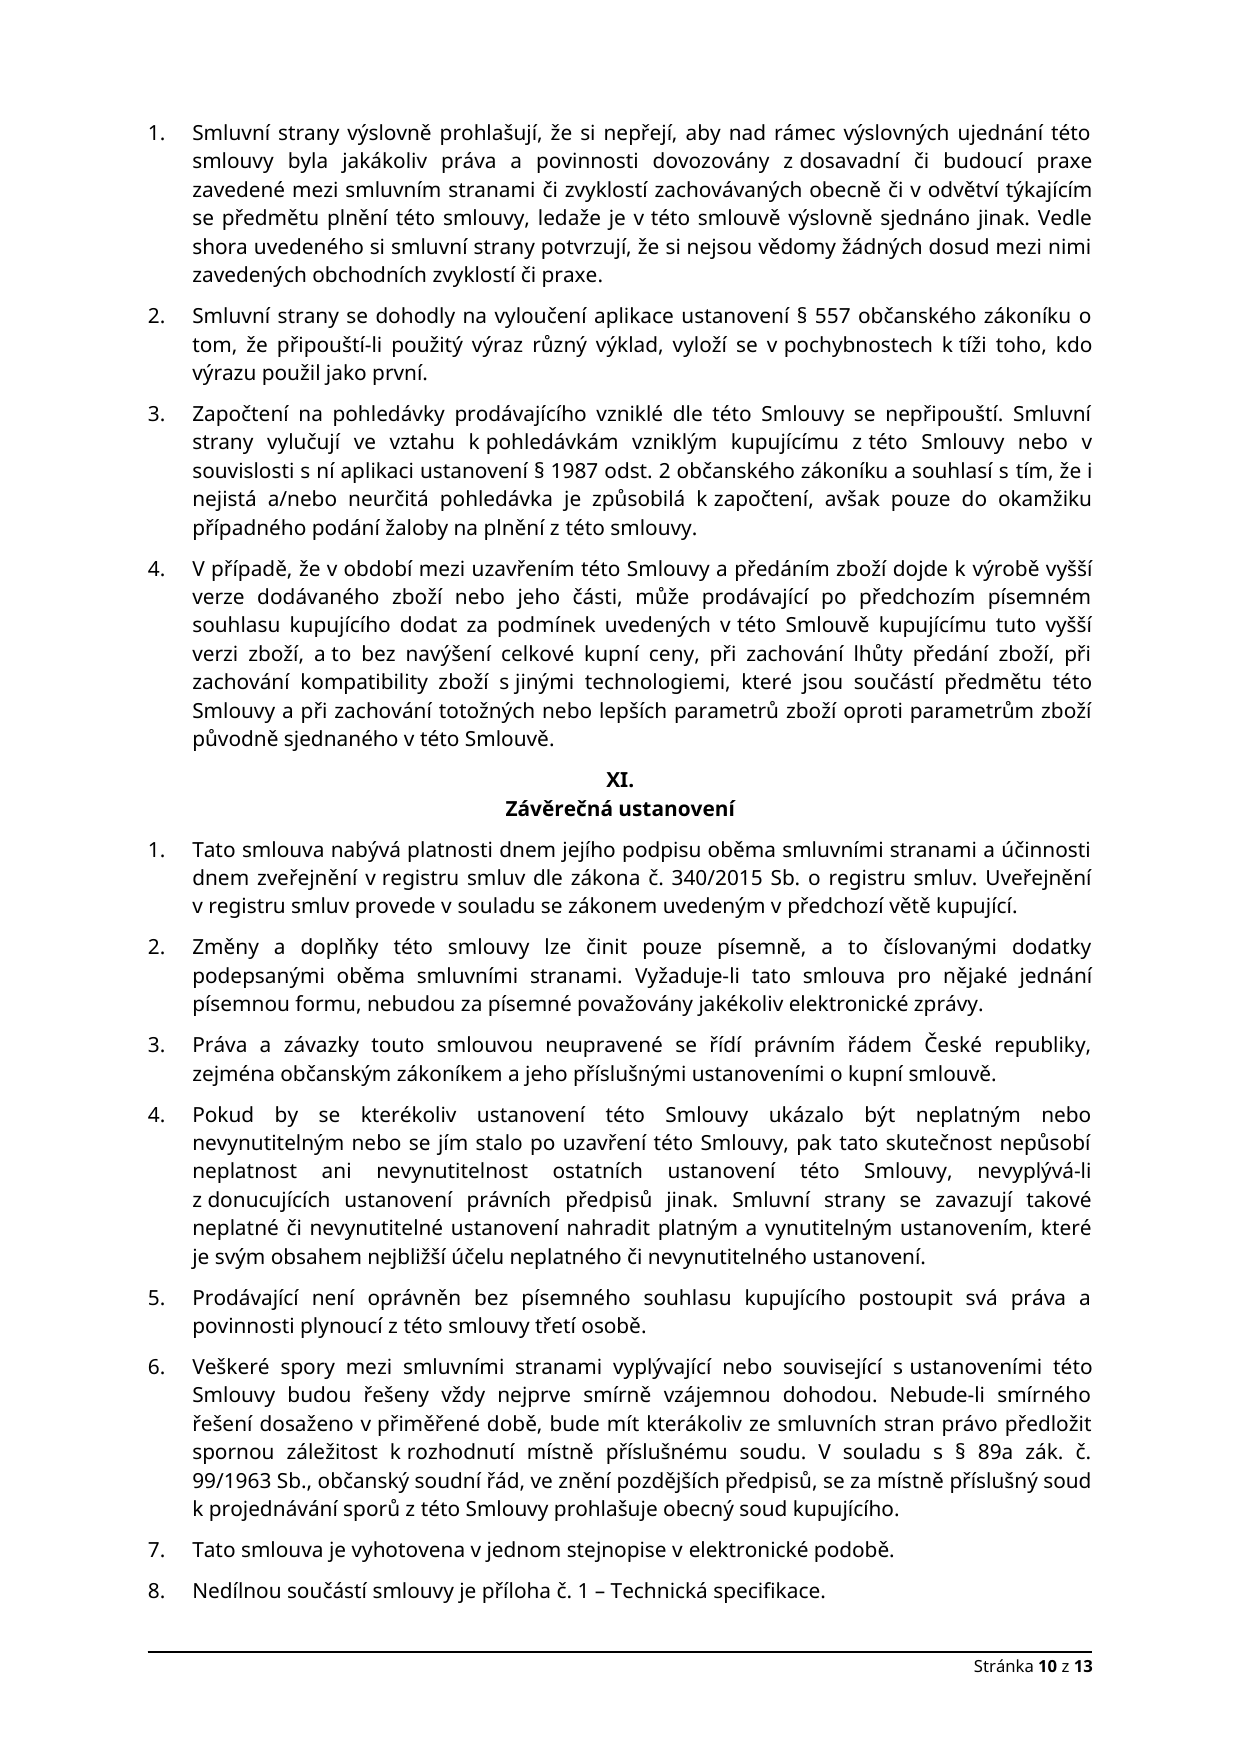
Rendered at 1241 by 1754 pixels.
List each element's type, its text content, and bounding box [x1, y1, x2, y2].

list Smluvní strany se dohodly na vyloučení aplikace ustanovení § 557 občanského zákoníku o tom, že připouští-li použitý výraz různý výklad, vyloží se v pochybnostech k tíži toho, kdo výrazu použil jako první. [148, 301, 1092, 387]
list Prodávající není oprávněn bez písemného souhlasu kupujícího postoupit svá práva a povinnosti plynoucí z této smlouvy třetí osobě. [148, 1283, 1092, 1340]
text Závěrečná ustanovení [148, 794, 1092, 822]
list V případě, že v období mezi uzavřením této Smlouvy a předáním zboží dojde k výrobě vyšší verze dodávaného zboží nebo jeho části, může prodávající po předchozím písemném souhlasu kupujícího dodat za podmínek uvedených v této Smlouvě kupujícímu tuto vyšší verzi zboží, a to bez navýšení celkové kupní ceny, při zachování lhůty předání zboží, při zachování kompatibility zboží s jinými technologiemi, které jsou součástí předmětu této Smlouvy a při zachování totožných nebo lepších parametrů zboží oproti parametrům zboží původně sjednaného v této Smlouvě. [148, 554, 1092, 753]
text XI. [148, 765, 1092, 794]
list Tato smlouva nabývá platnosti dnem jejího podpisu oběma smluvními stranami a účinnosti dnem zveřejnění v registru smluv dle zákona č. 340/2015 Sb. o registru smluv. Uveřejnění v registru smluv provede v souladu se zákonem uvedeným v předchozí větě kupující. [148, 835, 1092, 920]
list Změny a doplňky této smlouvy lze činit pouze písemně, a to číslovanými dodatky podepsanými oběma smluvními stranami. Vyžaduje-li tato smlouva pro nějaké jednání písemnou formu, nebudou za písemné považovány jakékoliv elektronické zprávy. [148, 932, 1092, 1018]
list Tato smlouva je vyhotovena v jednom stejnopise v elektronické podobě. [148, 1535, 1092, 1564]
list Nedílnou součástí smlouvy je příloha č. 1 – Technická specifikace. [148, 1576, 1092, 1605]
list Práva a závazky touto smlouvou neupravené se řídí právním řádem České republiky, zejména občanským zákoníkem a jeho příslušnými ustanoveními o kupní smlouvě. [148, 1030, 1092, 1087]
list Veškeré spory mezi smluvními stranami vyplývající nebo související s ustanoveními této Smlouvy budou řešeny vždy nejprve smírně vzájemnou dohodou. Nebude-li smírného řešení dosaženo v přiměřené době, bude mít kterákoliv ze smluvních stran právo předložit spornou záležitost k rozhodnutí místně příslušnému soudu. V souladu s § 89a zák. č. 99/1963 Sb., občanský soudní řád, ve znění pozdějších předpisů, se za místně příslušný soud k projednávání sporů z této Smlouvy prohlašuje obecný soud kupujícího. [148, 1352, 1092, 1523]
list Započtení na pohledávky prodávajícího vzniklé dle této Smlouvy se nepřipouští. Smluvní strany vylučují ve vztahu k pohledávkám vzniklým kupujícímu z této Smlouvy nebo v souvislosti s ní aplikaci ustanovení § 1987 odst. 2 občanského zákoníku a souhlasí s tím, že i nejistá a/nebo neurčitá pohledávka je způsobilá k započtení, avšak pouze do okamžiku případného podání žaloby na plnění z této smlouvy. [148, 399, 1092, 541]
list Smluvní strany výslovně prohlašují, že si nepřejí, aby nad rámec výslovných ujednání této smlouvy byla jakákoliv práva a povinnosti dovozovány z dosavadní či budoucí praxe zavedené mezi smluvním stranami či zvyklostí zachovávaných obecně či v odvětví týkajícím se předmětu plnění této smlouvy, ledaže je v této smlouvě výslovně sjednáno jinak. Vedle shora uvedeného si smluvní strany potvrzují, že si nejsou vědomy žádných dosud mezi nimi zavedených obchodních zvyklostí či praxe. [148, 118, 1092, 289]
list Pokud by se kterékoliv ustanovení této Smlouvy ukázalo být neplatným nebo nevynutitelným nebo se jím stalo po uzavření této Smlouvy, pak tato skutečnost nepůsobí neplatnost ani nevynutitelnost ostatních ustanovení této Smlouvy, nevyplývá-li z donucujících ustanovení právních předpisů jinak. Smluvní strany se zavazují takové neplatné či nevynutitelné ustanovení nahradit platným a vynutitelným ustanovením, které je svým obsahem nejbližší účelu neplatného či nevynutitelného ustanovení. [148, 1100, 1092, 1270]
